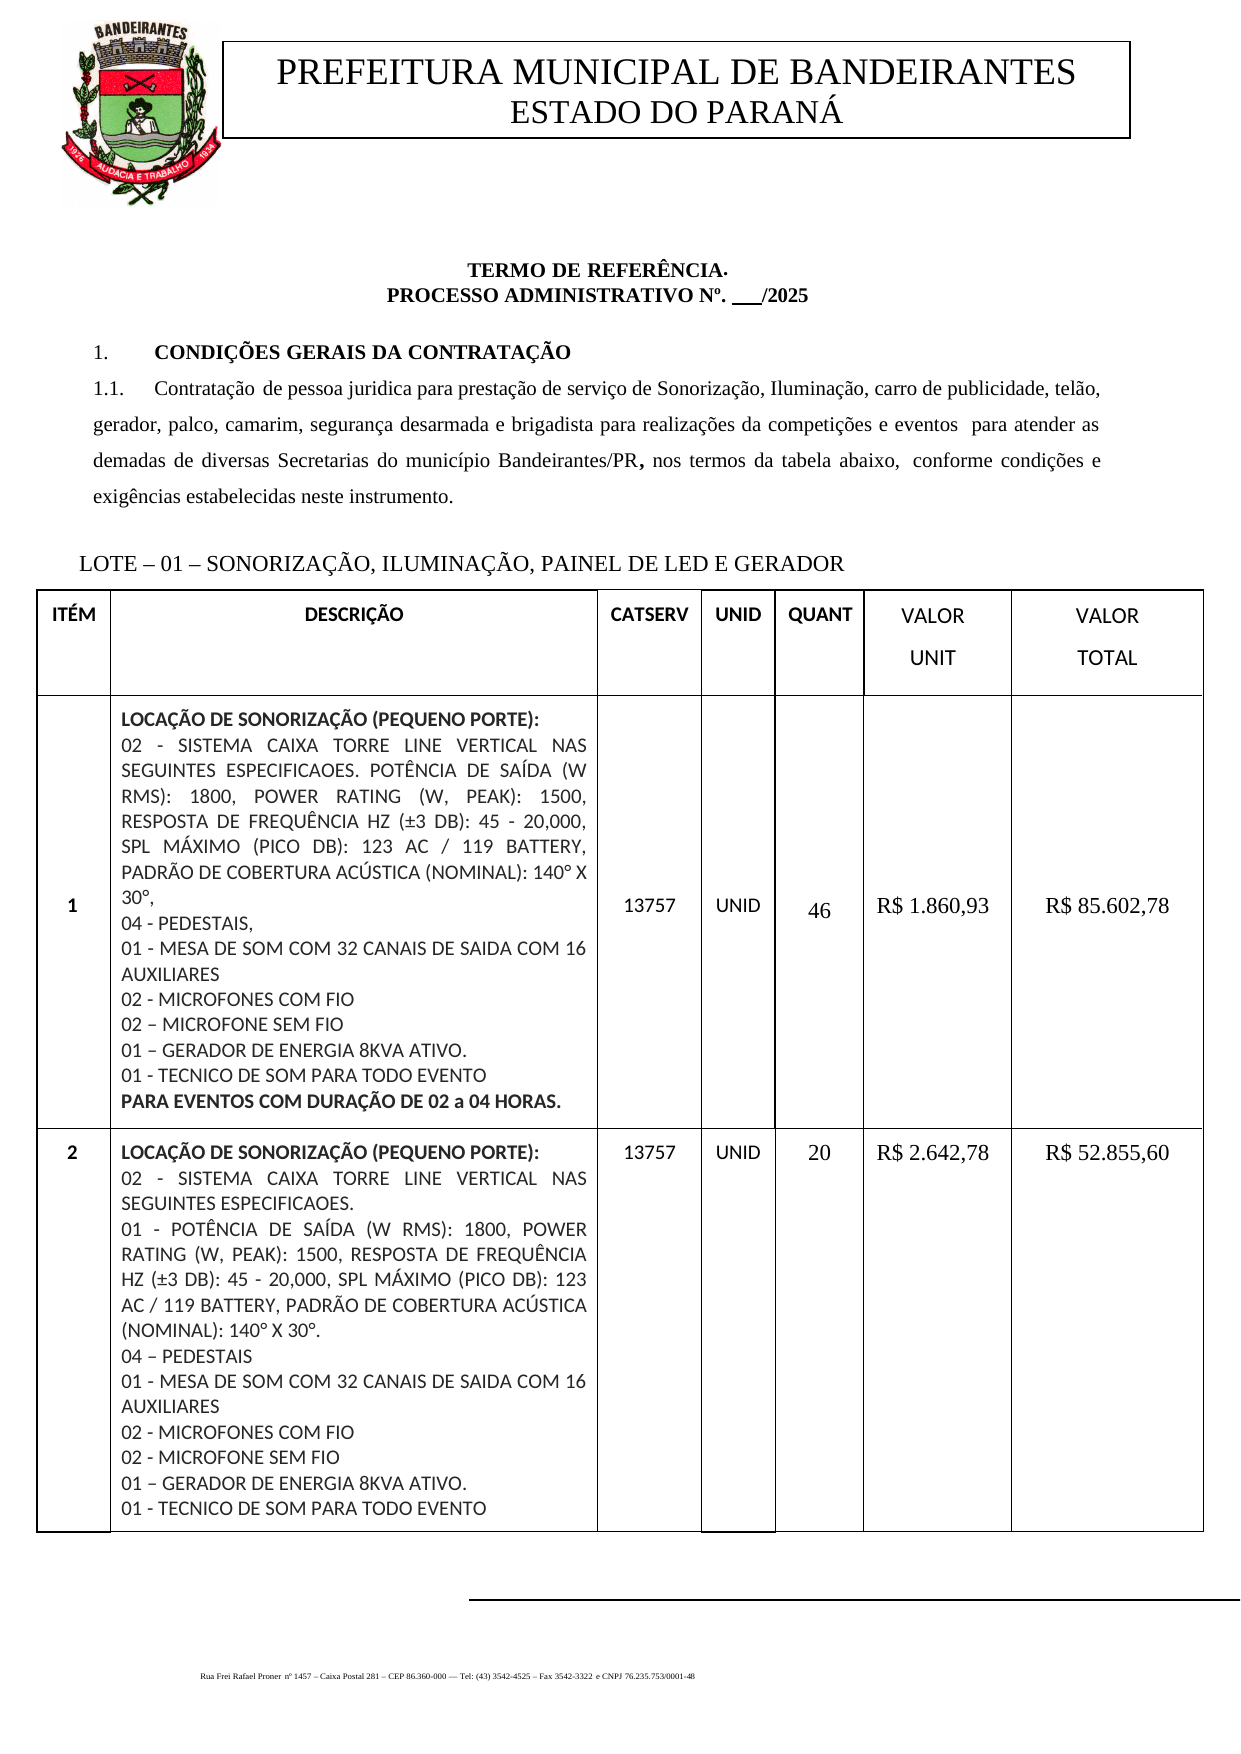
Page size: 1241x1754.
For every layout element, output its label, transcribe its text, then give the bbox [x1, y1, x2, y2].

picture [60, 20, 222, 207]
table_cell R$ 85.602,78 [1012, 695, 1203, 1127]
table_cell UNID [702, 696, 774, 1127]
title TERMO DE REFERÊNCIA. [79, 256, 1116, 282]
table_header CATSERV [598, 590, 701, 694]
subtitle CONDIÇÕES GERAIS DA CONTRATAÇÃO [93, 340, 1150, 364]
text LOTE – 01 – SONORIZAÇÃO, ILUMINAÇÃO, PAINEL DE LED E GERADOR [79, 549, 1150, 576]
table_header VALOR UNIT [865, 591, 1011, 694]
table_cell 1 [38, 696, 110, 1127]
table_cell R$ 2.642,78 [864, 1129, 1011, 1531]
title PROCESSO ADMINISTRATIVO Nº. /2025 [79, 282, 1116, 307]
table_cell R$ 1.860,93 [864, 696, 1011, 1127]
table_header VALOR TOTAL [1012, 591, 1203, 694]
table_cell 13757 [598, 1129, 701, 1531]
table_header UNID [702, 591, 774, 694]
table_header QUANT [776, 591, 863, 694]
table_cell 13757 [598, 696, 701, 1127]
table_header DESCRIÇÃO [111, 591, 597, 694]
table_cell 20 [776, 1129, 863, 1531]
list Contratação de pessoa juridica para prestação de serviço de Sonorização, Iluminação, carro de publicidade, telão, gerador, palco, camarim, segurança desarmada e brigadista para realizações da competições e eventos para atender as demadas de diversas Secretarias do município Bandeirantes/PR, nos termos da tabela abaixo, conforme condições e exigências estabelecidas neste instrumento. [93, 376, 1101, 508]
table_cell UNID [702, 1129, 775, 1531]
table_cell R$ 52.855,60 [1012, 1128, 1203, 1531]
table_cell 46 [776, 696, 863, 1127]
table_cell 2 [38, 1129, 110, 1531]
table_cell LOCAÇÃO DE SONORIZAÇÃO (PEQUENO PORTE): 02 - SISTEMA CAIXA TORRE LINE VERTICAL NAS SEGUINTES ESPECIFICAOES. POTÊNCIA DE SAÍDA (W RMS): 1800, POWER RATING (W, PEAK): 1500, RESPOSTA DE FREQUÊNCIA HZ (±3 DB): 45 - 20,000, SPL MÁXIMO (PICO DB): 123 AC / 119 BATTERY, PADRÃO DE COBERTURA ACÚSTICA (NOMINAL): 140° X 30°, 04 - PEDESTAIS, 01 - MESA DE SOM COM 32 CANAIS DE SAIDA COM 16 AUXILIARES 02 - MICROFONES COM FIO 02 – MICROFONE SEM FIO 01 – GERADOR DE ENERGIA 8KVA ATIVO. 01 - TECNICO DE SOM PARA TODO EVENTO PARA EVENTOS COM DURAÇÃO DE 02 a 04 HORAS. [111, 696, 597, 1127]
table_header ITÉM [38, 591, 110, 694]
